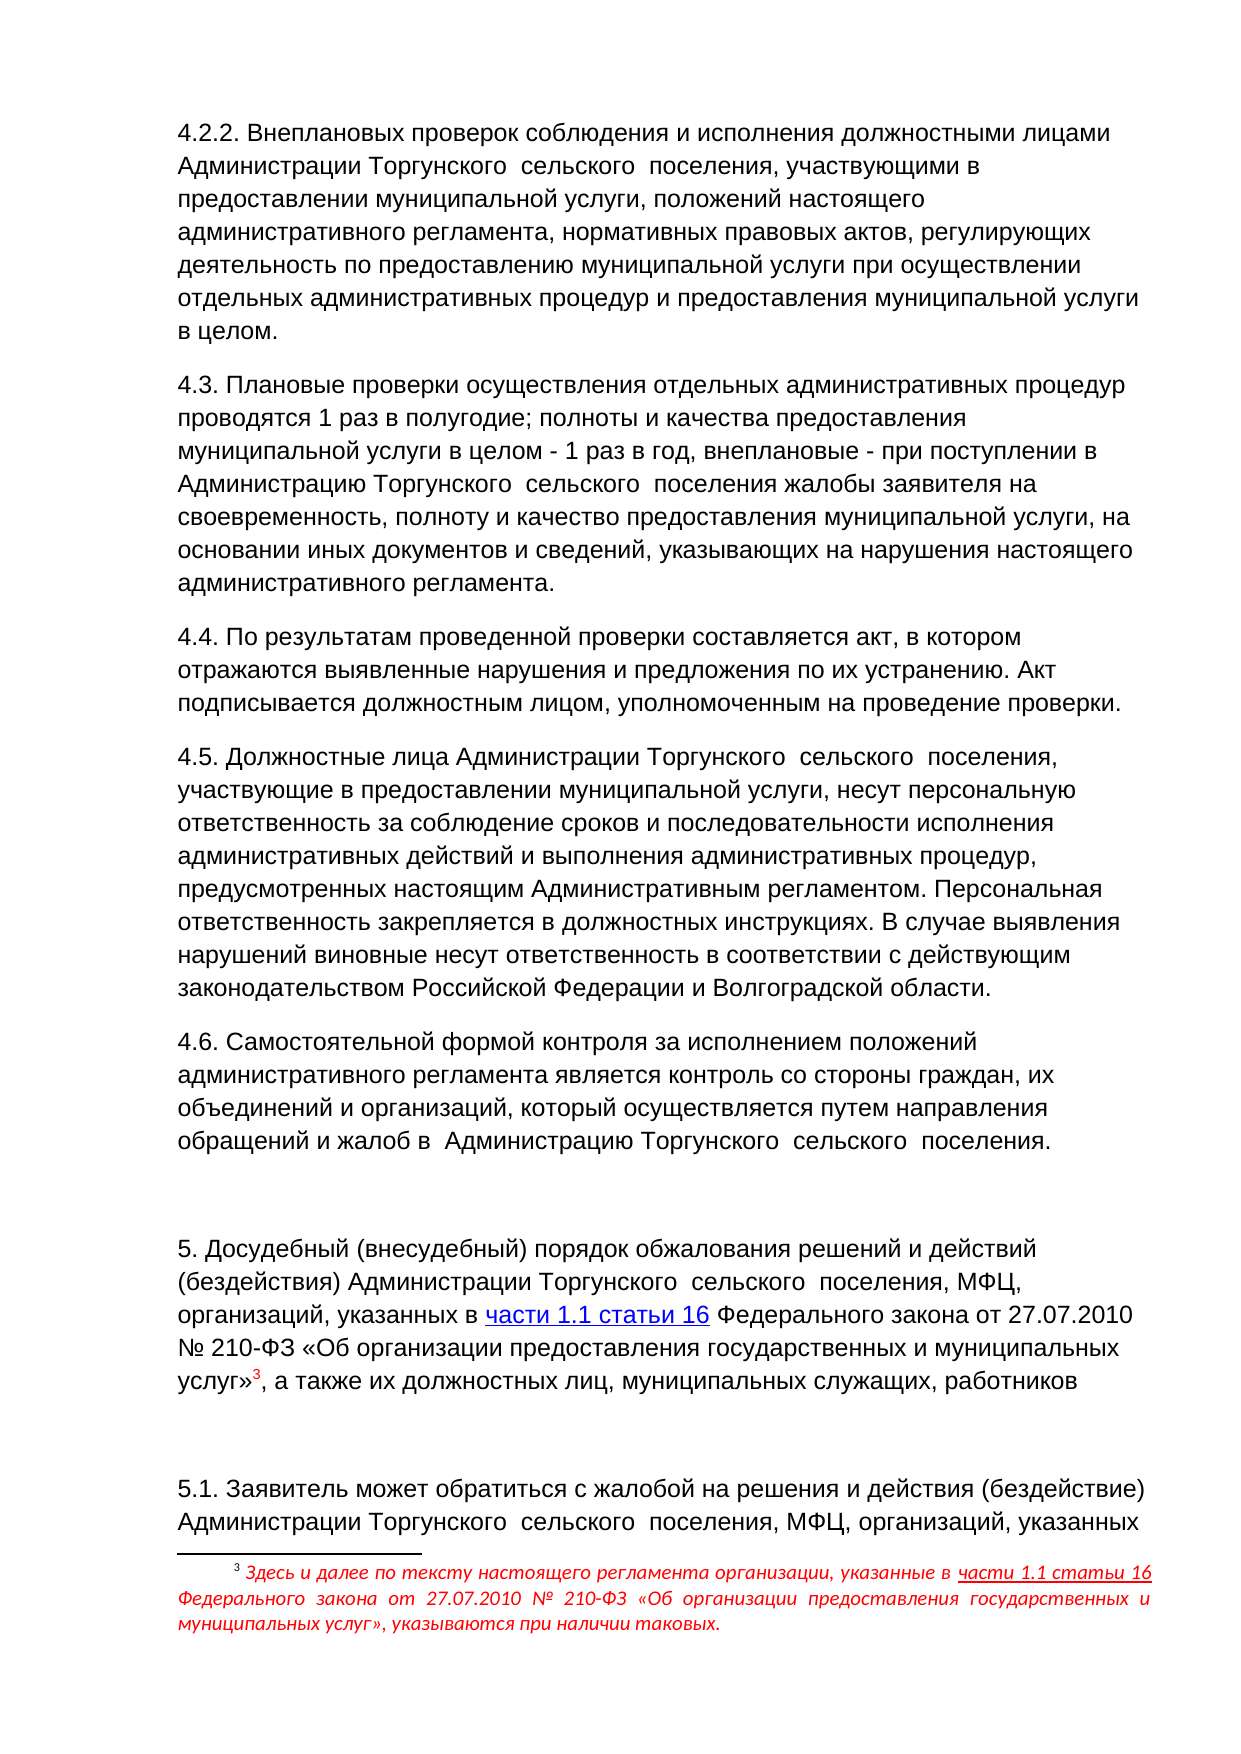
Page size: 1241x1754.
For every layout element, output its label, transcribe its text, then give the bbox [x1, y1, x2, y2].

text 4.4. По результатам проведенной проверки составляется акт, в котором отражаются выявленные нарушения и предложения по их устранению. Акт подписывается должностным лицом, уполномоченным на проведение проверки. [177, 622, 1152, 717]
text 5. Досудебный (внесудебный) порядок обжалования решений и действий (бездействия) Администрации Торгунского сельского поселения, МФЦ, организаций, указанных в части 1.1 статьи 16 Федерального закона от 27.07.2010 № 210-ФЗ «Об организации предоставления государственных и муниципальных услуг», а также их должностных лиц, муниципальных служащих, работников [177, 1234, 1152, 1394]
text 4.5. Должностные лица Администрации Торгунского сельского поселения, участвующие в предоставлении муниципальной услуги, несут персональную ответственность за соблюдение сроков и последовательности исполнения административных действий и выполнения административных процедур, предусмотренных настоящим Административным регламентом. Персональная ответственность закрепляется в должностных инструкциях. В случае выявления нарушений виновные несут ответственность в соответствии с действующим законодательством Российской Федерации и Волгоградской области. [177, 742, 1152, 1002]
text 4.6. Самостоятельной формой контроля за исполнением положений административного регламента является контроль со стороны граждан, их объединений и организаций, который осуществляется путем направления обращений и жалоб в Администрацию Торгунского сельского поселения. [177, 1027, 1152, 1155]
text 4.2.2. Внеплановых проверок соблюдения и исполнения должностными лицами Администрации Торгунского сельского поселения, участвующими в предоставлении муниципальной услуги, положений настоящего административного регламента, нормативных правовых актов, регулирующих деятельность по предоставлению муниципальной услуги при осуществлении отдельных административных процедур и предоставления муниципальной услуги в целом. [177, 118, 1152, 345]
text 4.3. Плановые проверки осуществления отдельных административных процедур проводятся 1 раз в полугодие; полноты и качества предоставления муниципальной услуги в целом - 1 раз в год, внеплановые - при поступлении в Администрацию Торгунского сельского поселения жалобы заявителя на своевременность, полноту и качество предоставления муниципальной услуги, на основании иных документов и сведений, указывающих на нарушения настоящего административного регламента. [177, 370, 1152, 597]
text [177, 1473, 1152, 1535]
